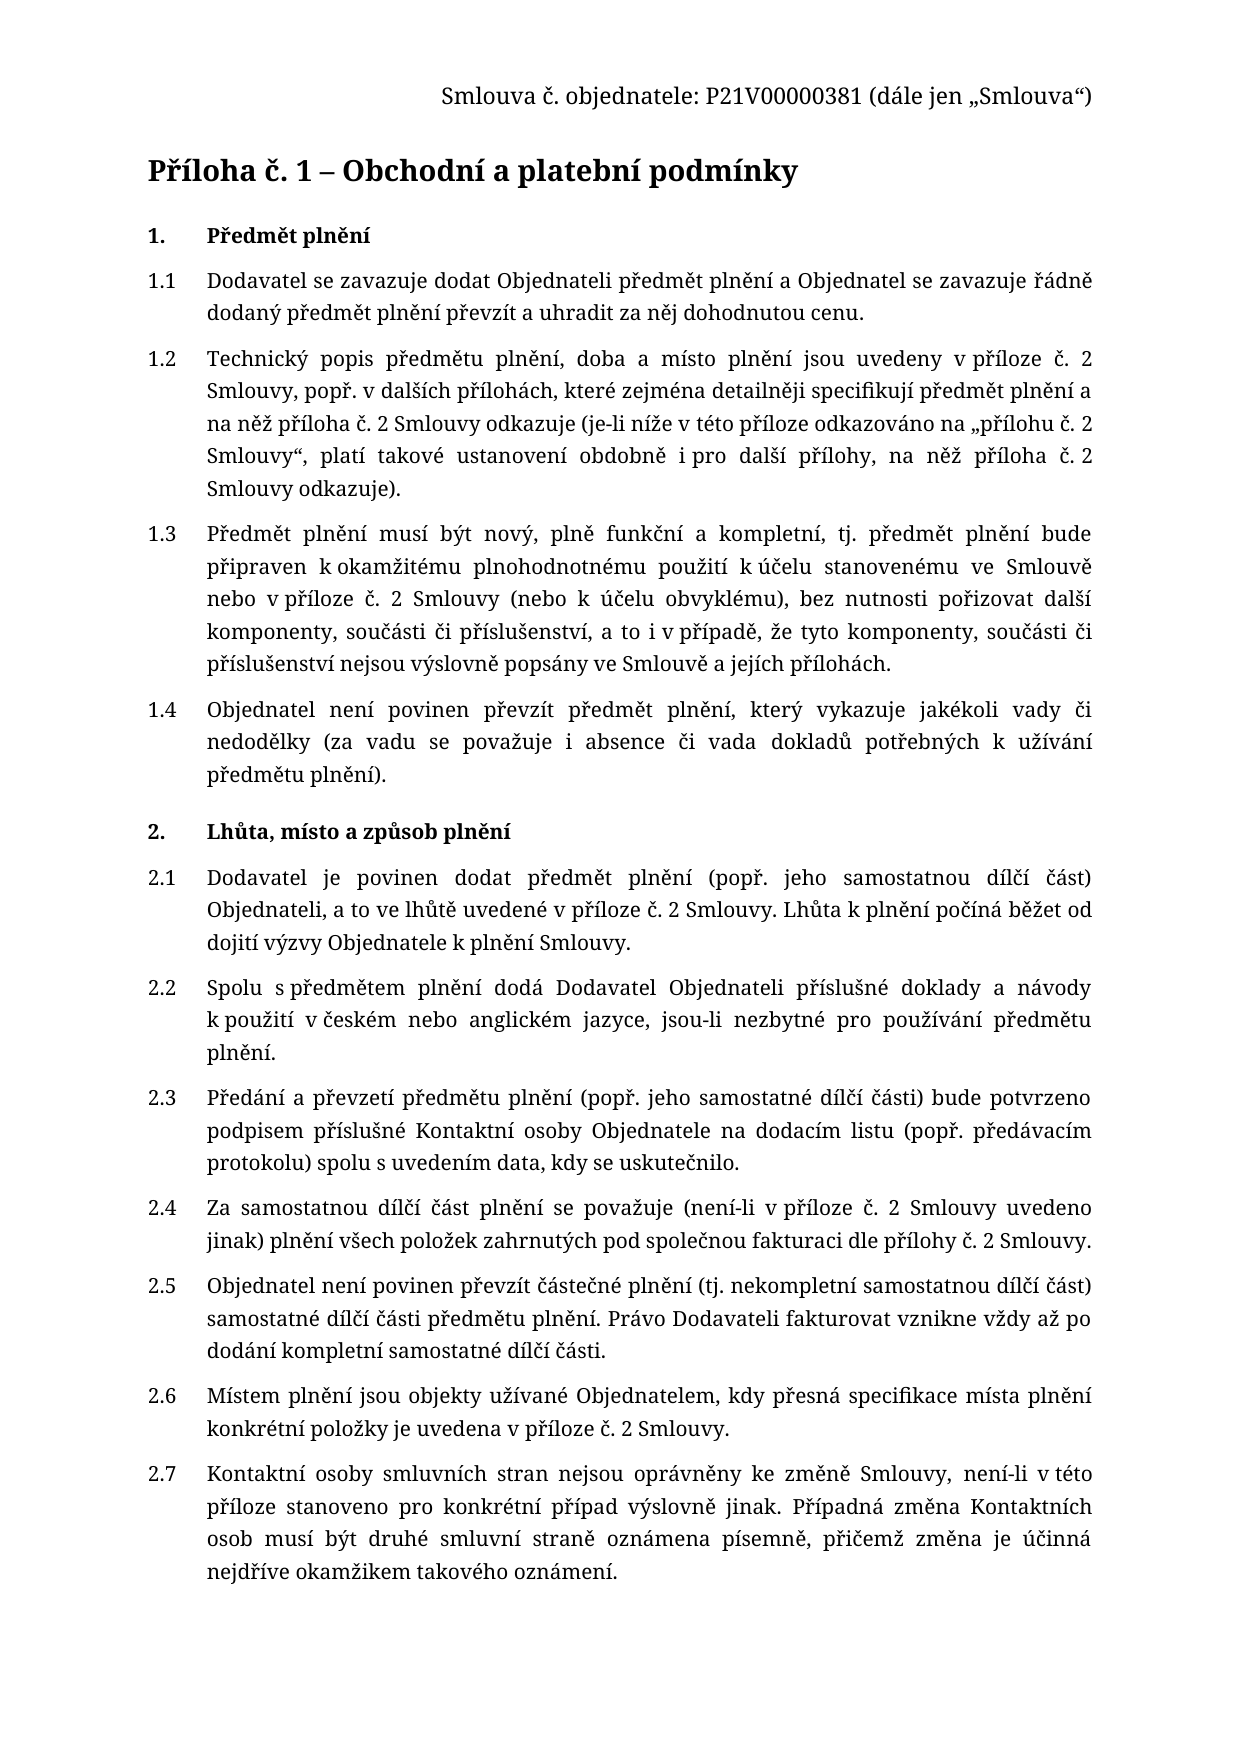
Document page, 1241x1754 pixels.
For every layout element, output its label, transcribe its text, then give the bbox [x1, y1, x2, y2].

list Spolu s předmětem plnění dodá Dodavatel Objednateli příslušné doklady a návody k použití v českém nebo anglickém jazyce, jsou-li nezbytné pro používání předmětu plnění. [148, 973, 1093, 1067]
list Objednatel není povinen převzít předmět plnění, který vykazuje jakékoli vady či nedodělky (za vadu se považuje i absence či vada dokladů potřebných k užívání předmětu plnění). [148, 695, 1093, 788]
text Příloha č. 1 – Obchodní a platební podmínky [148, 150, 1093, 190]
list Předmět plnění musí být nový, plně funkční a kompletní, tj. předmět plnění bude připraven k okamžitému plnohodnotnému použití k účelu stanovenému ve Smlouvě nebo v příloze č. 2 Smlouvy (nebo k účelu obvyklému), bez nutnosti pořizovat další komponenty, součásti či příslušenství, a to i v případě, že tyto komponenty, součásti či příslušenství nejsou výslovně popsány ve Smlouvě a jejích přílohách. [148, 519, 1093, 678]
list Místem plnění jsou objekty užívané Objednatelem, kdy přesná specifikace místa plnění konkrétní položky je uvedena v příloze č. 2 Smlouvy. [148, 1382, 1093, 1443]
list Dodavatel je povinen dodat předmět plnění (popř. jeho samostatnou dílčí část) Objednateli, a to ve lhůtě uvedené v příloze č. 2 Smlouvy. Lhůta k plnění počíná běžet od dojití výzvy Objednatele k plnění Smlouvy. [148, 863, 1093, 956]
list Dodavatel se zavazuje dodat Objednateli předmět plnění a Objednatel se zavazuje řádně dodaný předmět plnění převzít a uhradit za něj dohodnutou cenu. [148, 266, 1093, 327]
list Objednatel není povinen převzít částečné plnění (tj. nekompletní samostatnou dílčí část) samostatné dílčí části předmětu plnění. Právo Dodavateli fakturovat vznikne vždy až po dodání kompletní samostatné dílčí části. [148, 1271, 1093, 1365]
list Lhůta, místo a způsob plnění [148, 817, 1093, 846]
list Předání a převzetí předmětu plnění (popř. jeho samostatné dílčí části) bude potvrzeno podpisem příslušné Kontaktní osoby Objednatele na dodacím listu (popř. předávacím protokolu) spolu s uvedením data, kdy se uskutečnilo. [148, 1083, 1093, 1177]
list Předmět plnění [148, 221, 1093, 249]
list Technický popis předmětu plnění, doba a místo plnění jsou uvedeny v příloze č. 2 Smlouvy, popř. v dalších přílohách, které zejména detailněji specifikují předmět plnění a na něž příloha č. 2 Smlouvy odkazuje (je-li níže v této příloze odkazováno na „přílohu č. 2 Smlouvy“, platí takové ustanovení obdobně i pro další přílohy, na něž příloha č. 2 Smlouvy odkazuje). [148, 344, 1093, 502]
list Za samostatnou dílčí část plnění se považuje (není-li v příloze č. 2 Smlouvy uvedeno jinak) plnění všech položek zahrnutých pod společnou fakturaci dle přílohy č. 2 Smlouvy. [148, 1193, 1093, 1254]
list Kontaktní osoby smluvních stran nejsou oprávněny ke změně Smlouvy, není-li v této příloze stanoveno pro konkrétní případ výslovně jinak. Případná změna Kontaktních osob musí být druhé smluvní straně oznámena písemně, přičemž změna je účinná nejdříve okamžikem takového oznámení. [148, 1459, 1093, 1586]
